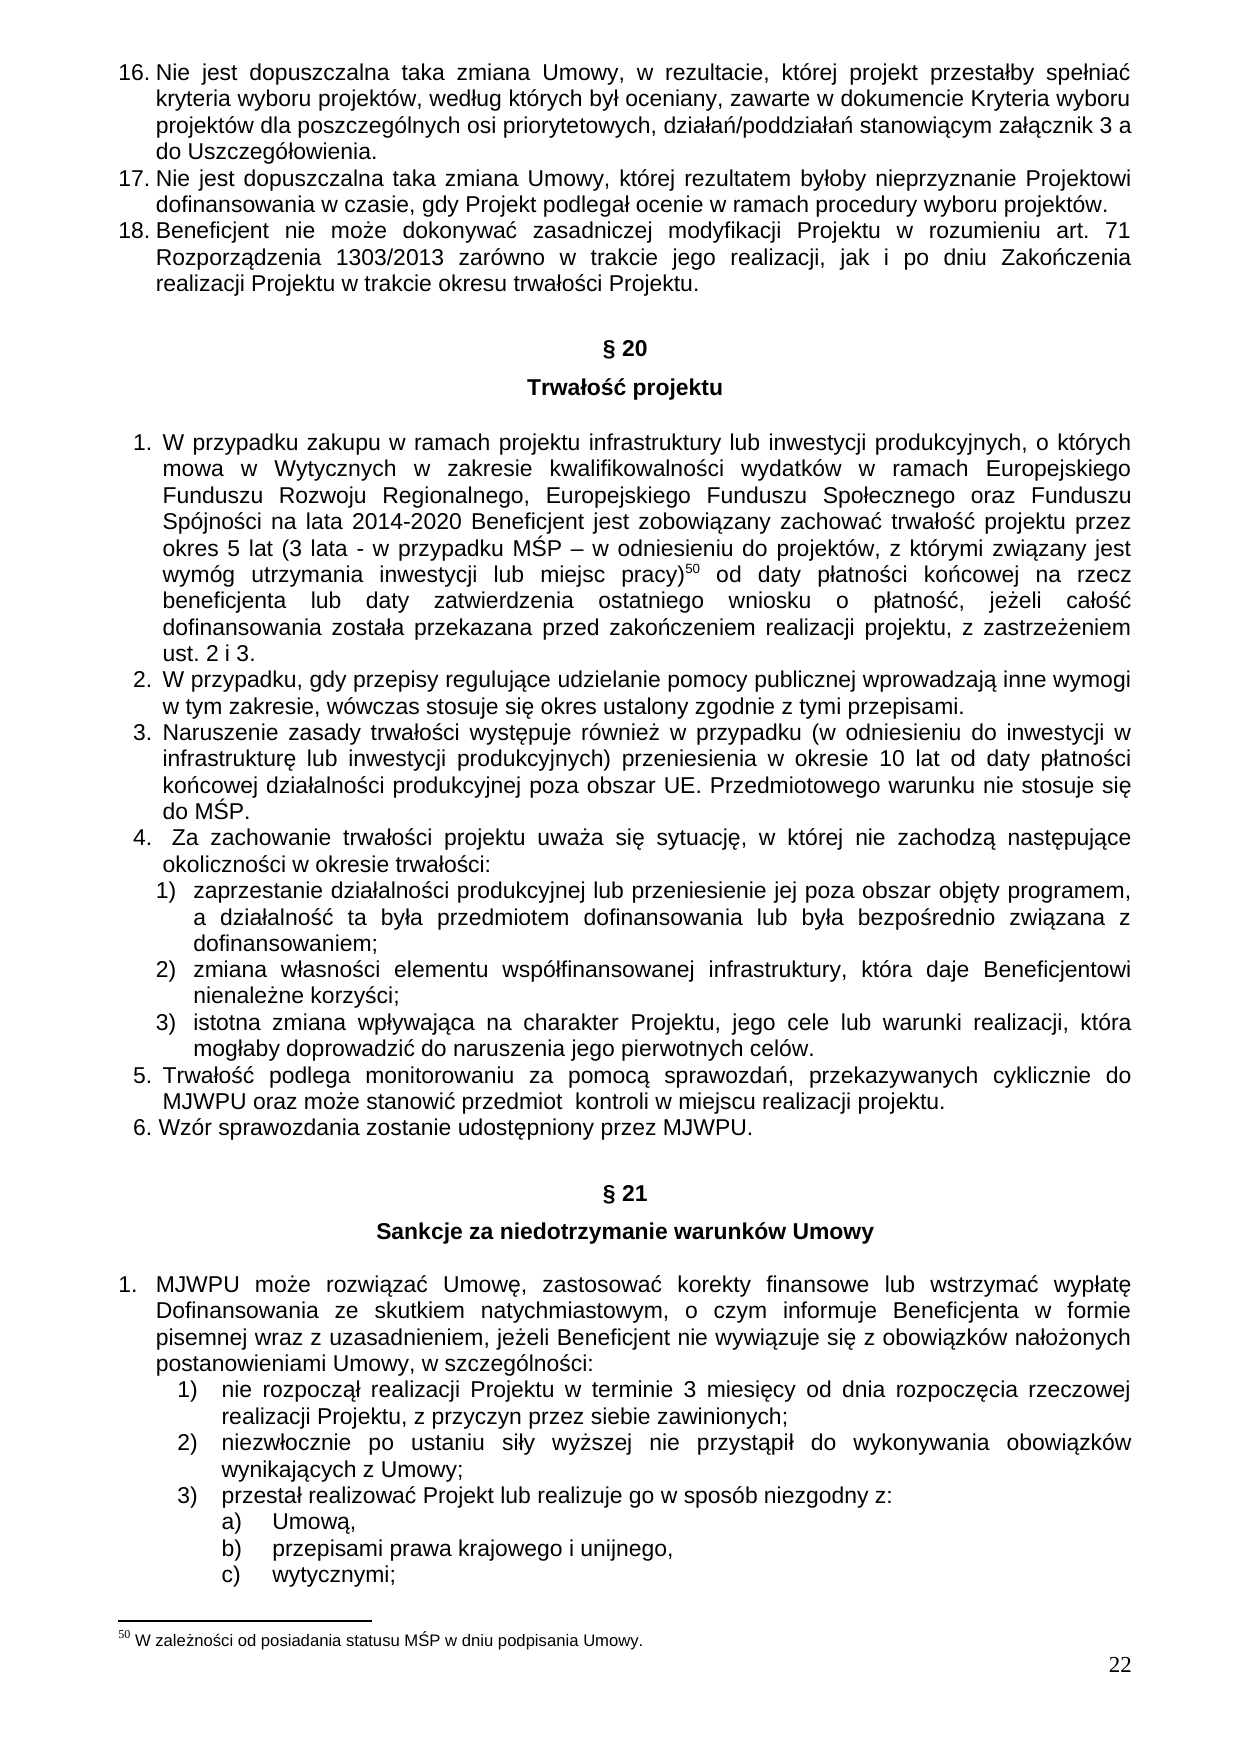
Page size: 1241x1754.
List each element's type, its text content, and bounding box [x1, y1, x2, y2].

list zmiana własności elementu współfinansowanej infrastruktury, która daje Beneficjentowi nienależne korzyści; [156, 956, 1132, 1009]
list Nie jest dopuszczalna taka zmiana Umowy, w rezultacie, której projekt przestałby spełniać kryteria wyboru projektów, według których był oceniany, zawarte w dokumencie Kryteria wyboru projektów dla poszczególnych osi priorytetowych, działań/poddziałań stanowiącym załącznik 3 a do Uszczegółowienia. [118, 59, 1132, 164]
list niezwłocznie po ustaniu siły wyższej nie przystąpił do wykonywania obowiązków wynikających z Umowy; [177, 1429, 1132, 1482]
list Naruszenie zasady trwałości występuje również w przypadku (w odniesieniu do inwestycji w infrastrukturę lub inwestycji produkcyjnych) przeniesienia w okresie 10 lat od daty płatności końcowej działalności produkcyjnej poza obszar UE. Przedmiotowego warunku nie stosuje się do MŚP. [133, 719, 1132, 824]
list Trwałość podlega monitorowaniu za pomocą sprawozdań, przekazywanych cyklicznie do MJWPU oraz może stanowić przedmiot kontroli w miejscu realizacji projektu. [133, 1062, 1132, 1114]
list Nie jest dopuszczalna taka zmiana Umowy, której rezultatem byłoby nieprzyznanie Projektowi dofinansowania w czasie, gdy Projekt podlegał ocenie w ramach procedury wyboru projektów. [118, 164, 1132, 217]
subtitle Sankcje za niedotrzymanie warunków Umowy [118, 1218, 1132, 1245]
list przestał realizować Projekt lub realizuje go w sposób niezgodny z: [177, 1482, 1132, 1508]
subtitle Trwałość projektu [118, 374, 1132, 400]
subtitle § 20 [118, 335, 1132, 361]
list Za zachowanie trwałości projektu uważa się sytuację, w której nie zachodzą następujące okoliczności w okresie trwałości: [133, 824, 1132, 877]
list W przypadku, gdy przepisy regulujące udzielanie pomocy publicznej wprowadzają inne wymogi w tym zakresie, wówczas stosuje się okres ustalony zgodnie z tymi przepisami. [133, 666, 1132, 719]
list nie rozpoczął realizacji Projektu w terminie 3 miesięcy od dnia rozpoczęcia rzeczowej realizacji Projektu, z przyczyn przez siebie zawinionych; [177, 1376, 1132, 1429]
list Umową, [221, 1508, 1132, 1534]
list istotna zmiana wpływająca na charakter Projektu, jego cele lub warunki realizacji, która mogłaby doprowadzić do naruszenia jego pierwotnych celów. [156, 1009, 1132, 1062]
list zaprzestanie działalności produkcyjnej lub przeniesienie jej poza obszar objęty programem, a działalność ta była przedmiotem dofinansowania lub była bezpośrednio związana z dofinansowaniem; [156, 877, 1132, 956]
list przepisami prawa krajowego i unijnego, [221, 1534, 1132, 1561]
list W przypadku zakupu w ramach projektu infrastruktury lub inwestycji produkcyjnych, o których mowa w Wytycznych w zakresie kwalifikowalności wydatków w ramach Europejskiego Funduszu Rozwoju Regionalnego, Europejskiego Funduszu Społecznego oraz Funduszu Spójności na lata 2014-2020 Beneficjent jest zobowiązany zachować trwałość projektu przez okres 5 lat (3 lata - w przypadku MŚP – w odniesieniu do projektów, z którymi związany jest wymóg utrzymania inwestycji lub miejsc pracy) od daty płatności końcowej na rzecz beneficjenta lub daty zatwierdzenia ostatniego wniosku o płatność, jeżeli całość dofinansowania została przekazana przed zakończeniem realizacji projektu, z zastrzeżeniem ust. 2 i 3. [133, 429, 1132, 666]
list wytycznymi; [221, 1561, 1132, 1587]
list MJWPU może rozwiązać Umowę, zastosować korekty finansowe lub wstrzymać wypłatę Dofinansowania ze skutkiem natychmiastowym, o czym informuje Beneficjenta w formie pisemnej wraz z uzasadnieniem, jeżeli Beneficjent nie wywiązuje się z obowiązków nałożonych postanowieniami Umowy, w szczególności: [118, 1271, 1132, 1376]
list 6. Wzór sprawozdania zostanie udostępniony przez MJWPU. [133, 1114, 1132, 1141]
subtitle § 21 [118, 1179, 1132, 1206]
list Beneficjent nie może dokonywać zasadniczej modyfikacji Projektu w rozumieniu art. 71 Rozporządzenia 1303/2013 zarówno w trakcie jego realizacji, jak i po dniu Zakończenia realizacji Projektu w trakcie okresu trwałości Projektu. [118, 217, 1132, 296]
